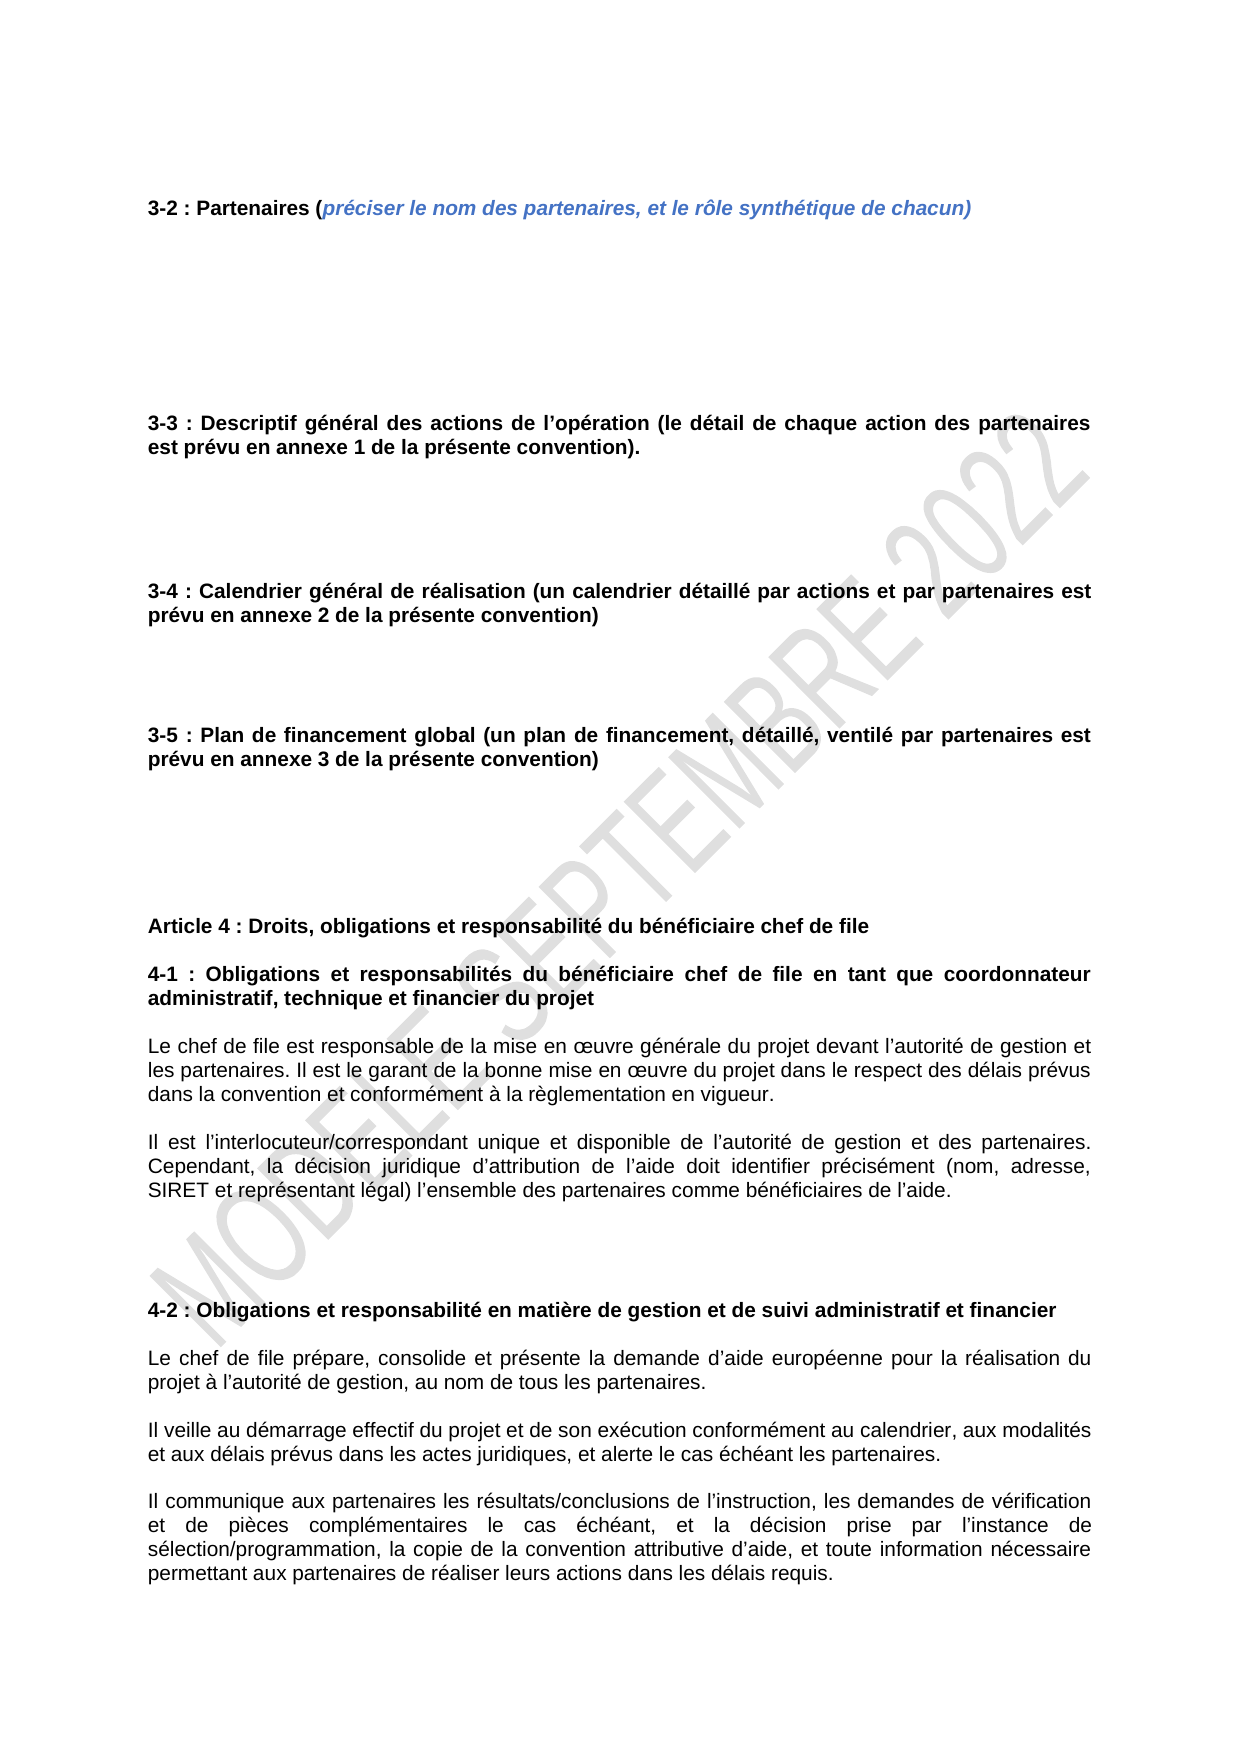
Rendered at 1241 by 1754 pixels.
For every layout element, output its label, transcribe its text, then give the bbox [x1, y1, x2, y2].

text Article 4 : Droits, obligations et responsabilité du bénéficiaire chef de file [148, 914, 1093, 938]
text 3-2 : Partenaires (préciser le nom des partenaires, et le rôle synthétique de chacun) [148, 196, 1093, 219]
text Il veille au démarrage effectif du projet et de son exécution conformément au calendrier, aux modalités et aux délais prévus dans les actes juridiques, et alerte le cas échéant les partenaires. [148, 1417, 1093, 1465]
text 3-5 : Plan de financement global (un plan de financement, détaillé, ventilé par partenaires est prévu en annexe 3 de la présente convention) [148, 723, 1093, 771]
text Il est l’interlocuteur/correspondant unique et disponible de l’autorité de gestion et des partenaires. Cependant, la décision juridique d’attribution de l’aide doit identifier précisément (nom, adresse, SIRET et représentant légal) l’ensemble des partenaires comme bénéficiaires de l’aide. [148, 1130, 1093, 1202]
text Le chef de file est responsable de la mise en œuvre générale du projet devant l’autorité de gestion et les partenaires. Il est le garant de la bonne mise en œuvre du projet dans le respect des délais prévus dans la convention et conformément à la règlementation en vigueur. [148, 1034, 1093, 1106]
text 3-4 : Calendrier général de réalisation (un calendrier détaillé par actions et par partenaires est prévu en annexe 2 de la présente convention) [148, 579, 1093, 627]
text 4-2 : Obligations et responsabilité en matière de gestion et de suivi administratif et financier [148, 1298, 1093, 1322]
text Le chef de file prépare, consolide et présente la demande d’aide européenne pour la réalisation du projet à l’autorité de gestion, au nom de tous les partenaires. [148, 1346, 1093, 1393]
text 4-1 : Obligations et responsabilités du bénéficiaire chef de file en tant que coordonnateur administratif, technique et financier du projet [148, 962, 1093, 1010]
text 3-3 : Descriptif général des actions de l’opération (le détail de chaque action des partenaires est prévu en annexe 1 de la présente convention). [148, 411, 1093, 459]
text Il communique aux partenaires les résultats/conclusions de l’instruction, les demandes de vérification et de pièces complémentaires le cas échéant, et la décision prise par l’instance de sélection/programmation, la copie de la convention attributive d’aide, et toute information nécessaire permettant aux partenaires de réaliser leurs actions dans les délais requis. [148, 1489, 1093, 1585]
